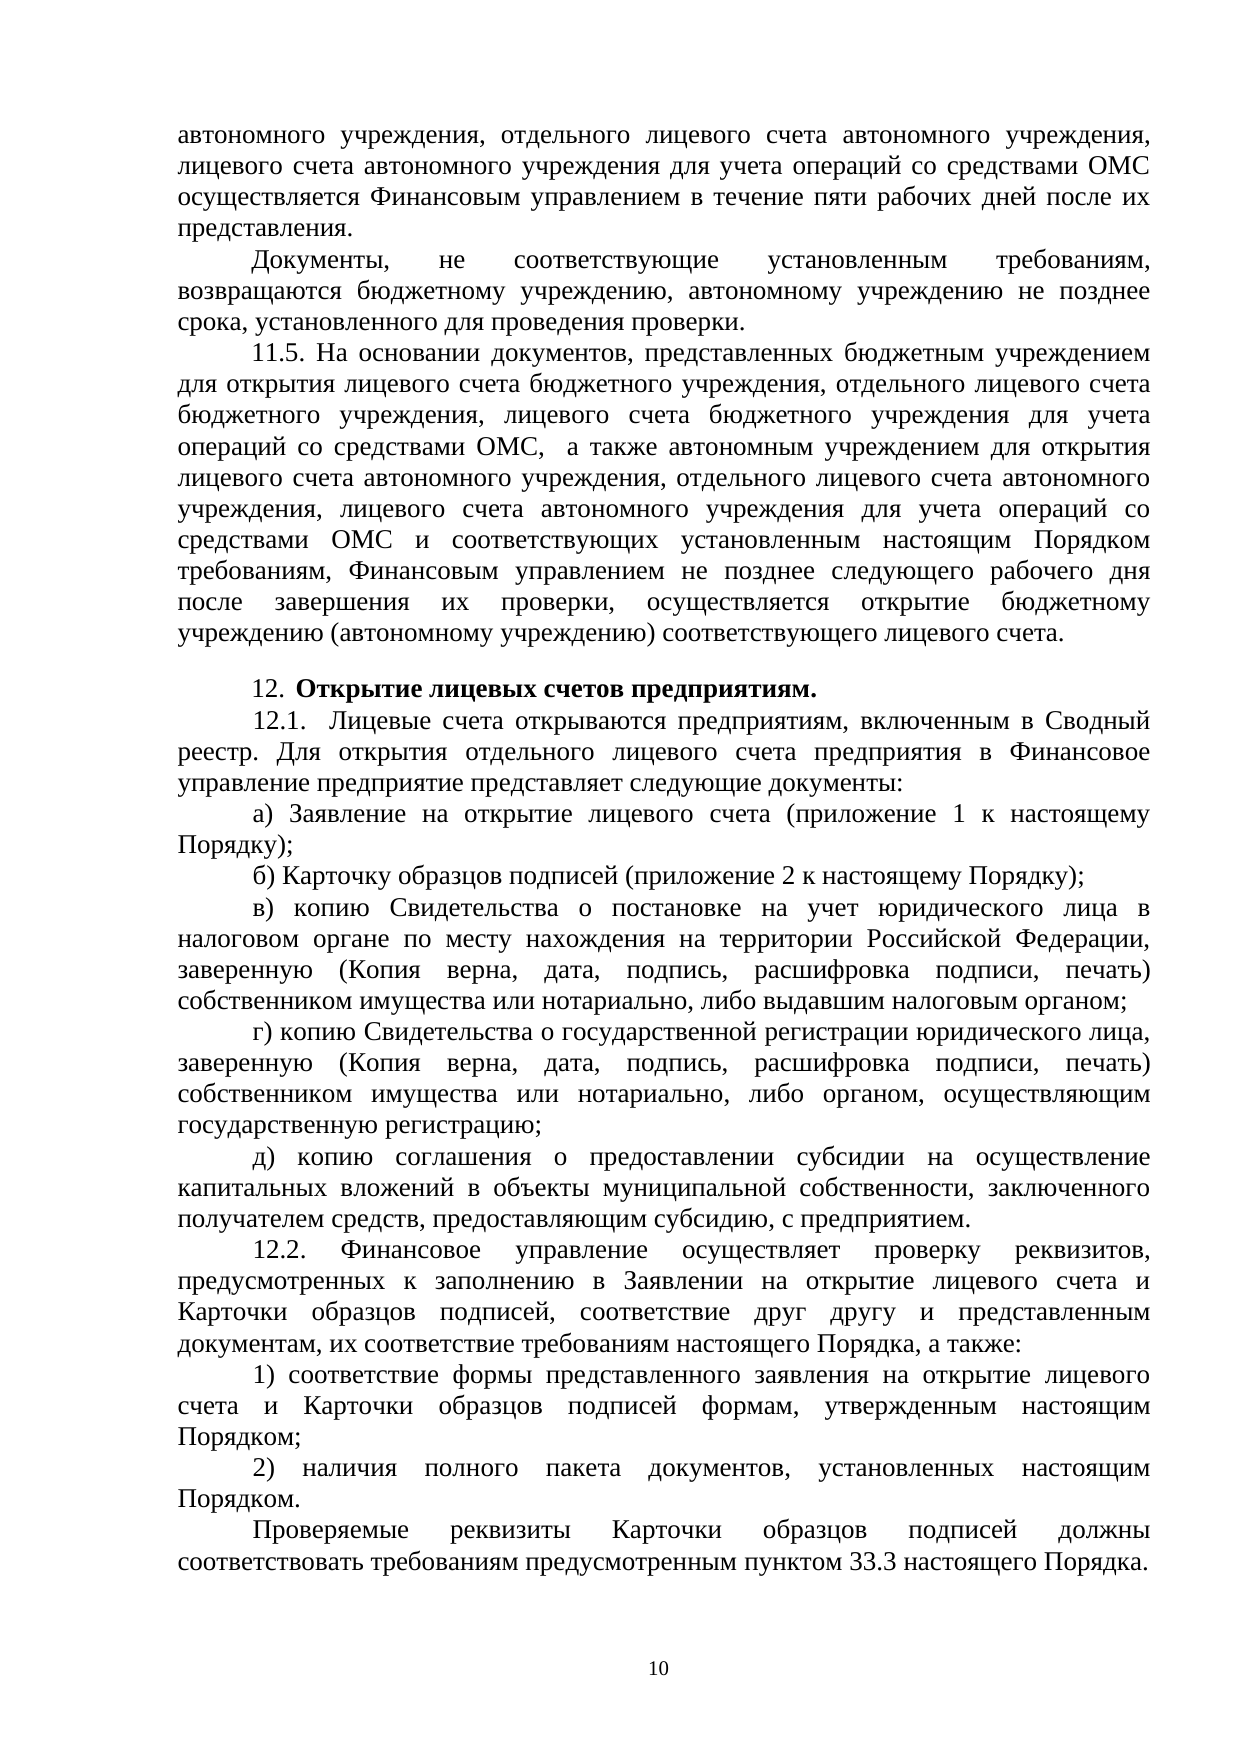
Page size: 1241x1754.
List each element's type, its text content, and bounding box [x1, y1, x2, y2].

text 1) соответствие формы представленного заявления на открытие лицевого счета и Карточки образцов подписей формам, утвержденным настоящим Порядком; [177, 1358, 1152, 1451]
text Проверяемые реквизиты Карточки образцов подписей должны соответствовать требованиям предусмотренным пунктом 33.3 настоящего Порядка. [177, 1513, 1152, 1576]
list Открытие лицевых счетов предприятиям. [177, 673, 1152, 704]
text в) копию Свидетельства о постановке на учет юридического лица в налоговом органе по месту нахождения на территории Российской Федерации, заверенную (Копия верна, дата, подпись, расшифровка подписи, печать) собственником имущества или нотариально, либо выдавшим налоговым органом; [177, 891, 1152, 1015]
text Документы, не соответствующие установленным требованиям, возвращаются бюджетному учреждению, автономному учреждению не позднее срока, установленного для проведения проверки. [177, 243, 1152, 336]
text 2) наличия полного пакета документов, установленных настоящим Порядком. [177, 1451, 1152, 1513]
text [177, 118, 1152, 243]
text б) Карточку образцов подписей (приложение 2 к настоящему Порядку); [177, 859, 1152, 891]
text а) Заявление на открытие лицевого счета (приложение 1 к настоящему Порядку); [177, 797, 1152, 859]
text д) копию соглашения о предоставлении субсидии на осуществление капитальных вложений в объекты муниципальной собственности, заключенного получателем средств, предоставляющим субсидию, с предприятием. [177, 1140, 1152, 1233]
text 11.5. На основании документов, представленных бюджетным учреждением для открытия лицевого счета бюджетного учреждения, отдельного лицевого счета бюджетного учреждения, лицевого счета бюджетного учреждения для учета операций со средствами ОМС, а также автономным учреждением для открытия лицевого счета автономного учреждения, отдельного лицевого счета автономного учреждения, лицевого счета автономного учреждения для учета операций со средствами ОМС и соответствующих установленным настоящим Порядком требованиям, Финансовым управлением не позднее следующего рабочего дня после завершения их проверки, осуществляется открытие бюджетному учреждению (автономному учреждению) соответствующего лицевого счета. [177, 336, 1152, 648]
text г) копию Свидетельства о государственной регистрации юридического лица, заверенную (Копия верна, дата, подпись, расшифровка подписи, печать) собственником имущества или нотариально, либо органом, осуществляющим государственную регистрацию; [177, 1015, 1152, 1140]
text 12.2. Финансовое управление осуществляет проверку реквизитов, предусмотренных к заполнению в Заявлении на открытие лицевого счета и Карточки образцов подписей, соответствие друг другу и представленным документам, их соответствие требованиям настоящего Порядка, а также: [177, 1233, 1152, 1358]
text 12.1. Лицевые счета открываются предприятиям, включенным в Сводный реестр. Для открытия отдельного лицевого счета предприятия в Финансовое управление предприятие представляет следующие документы: [177, 704, 1152, 797]
